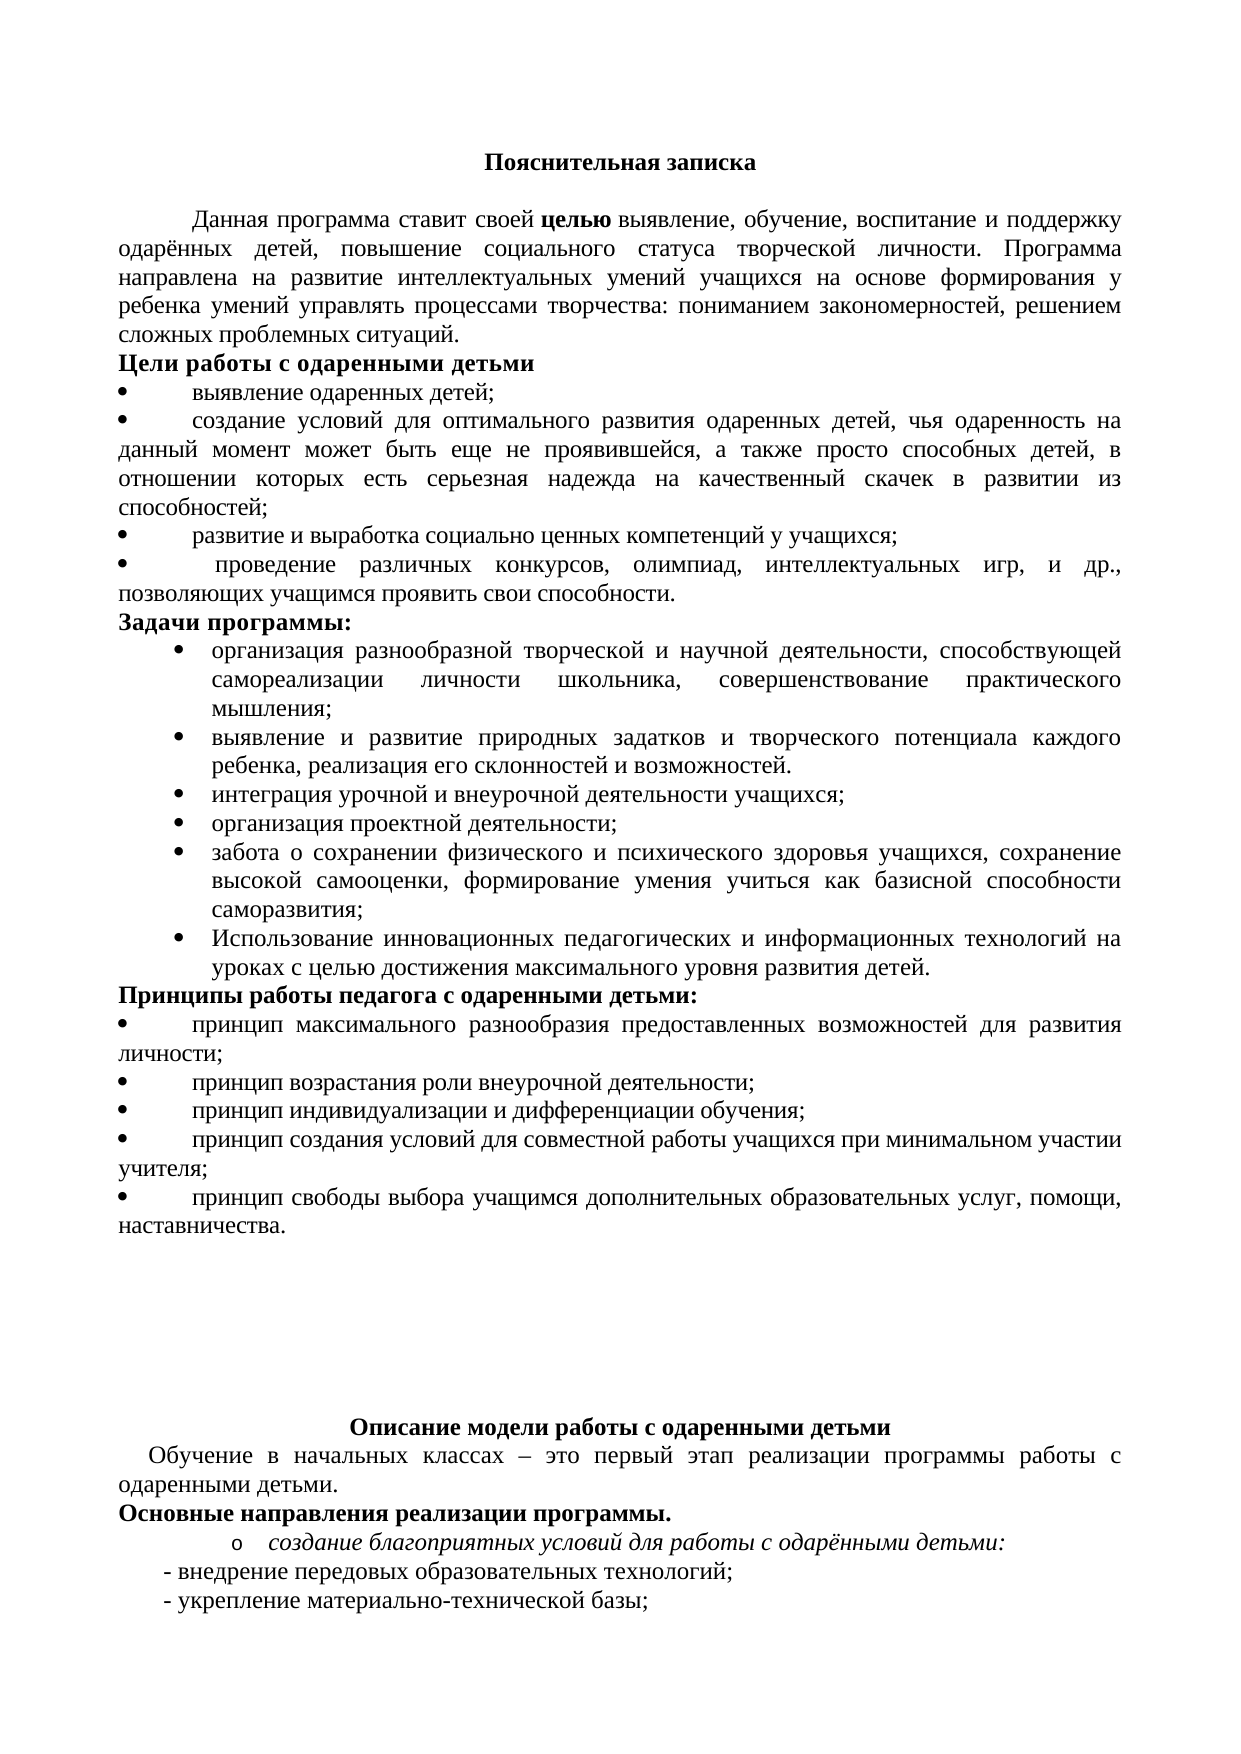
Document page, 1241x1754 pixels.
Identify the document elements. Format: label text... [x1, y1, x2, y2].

list принцип максимального разнообразия предоставленных возможностей для развития личности; [118, 1009, 1122, 1067]
text Описание модели работы с одаренными детьми [118, 1412, 1122, 1441]
list принцип возрастания роли внеурочной деятельности; [118, 1067, 1122, 1096]
list интеграция урочной и внеурочной деятельности учащихся; [174, 779, 1122, 808]
list организация разнообразной творческой и научной деятельности, способствующей самореализации личности школьника, совершенствование практического мышления; [174, 636, 1122, 722]
list принцип свободы выбора учащимся дополнительных образовательных услуг, помощи, наставничества. [118, 1182, 1122, 1239]
text Основные направления реализации программы. [118, 1498, 1122, 1527]
list организация проектной деятельности; [174, 808, 1122, 837]
list принцип создания условий для совместной работы учащихся при минимальном участии учителя; [118, 1124, 1122, 1182]
list проведение различных конкурсов, олимпиад, интеллектуальных игр, и др., позволяющих учащимся проявить свои способности. [118, 549, 1122, 607]
text Пояснительная записка [118, 147, 1122, 176]
text Данная программа ставит своей целью выявление, обучение, воспитание и поддержку одарённых детей, повышение социального статуса творческой личности. Программа направлена на развитие интеллектуальных умений учащихся на основе формирования у ребенка умений управлять процессами творчества: пониманием закономерностей, решением сложных проблемных ситуаций. [118, 204, 1122, 348]
list выявление одаренных детей; [118, 377, 1122, 406]
list развитие и выработка социально ценных компетенций у учащихся; [118, 521, 1122, 549]
text Задачи программы: [118, 607, 1122, 636]
text - внедрение передовых образовательных технологий; [163, 1556, 1122, 1585]
text - укрепление материально-технической базы; [163, 1585, 1122, 1614]
list забота о сохранении физического и психического здоровья учащихся, сохранение высокой самооценки, формирование умения учиться как базисной способности саморазвития; [174, 837, 1122, 923]
list принцип индивидуализации и дифференциации обучения; [118, 1096, 1122, 1124]
list выявление и развитие природных задатков и творческого потенциала каждого ребенка, реализация его склонностей и возможностей. [174, 722, 1122, 779]
text Принципы работы педагога с одаренными детьми: [118, 981, 1122, 1009]
list создание благоприятных условий для работы с одарёнными детьми: [231, 1527, 1122, 1556]
list создание условий для оптимального развития одаренных детей, чья одаренность на данный момент может быть еще не проявившейся, а также просто способных детей, в отношении которых есть серьезная надежда на качественный скачек в развитии из способностей; [118, 406, 1122, 521]
text Цели работы с одаренными детьми [118, 348, 1122, 377]
text Обучение в начальных классах – это первый этап реализации программы работы с одаренными детьми. [118, 1441, 1122, 1498]
list Использование инновационных педагогических и информационных технологий на уроках с целью достижения максимального уровня развития детей. [174, 923, 1122, 981]
